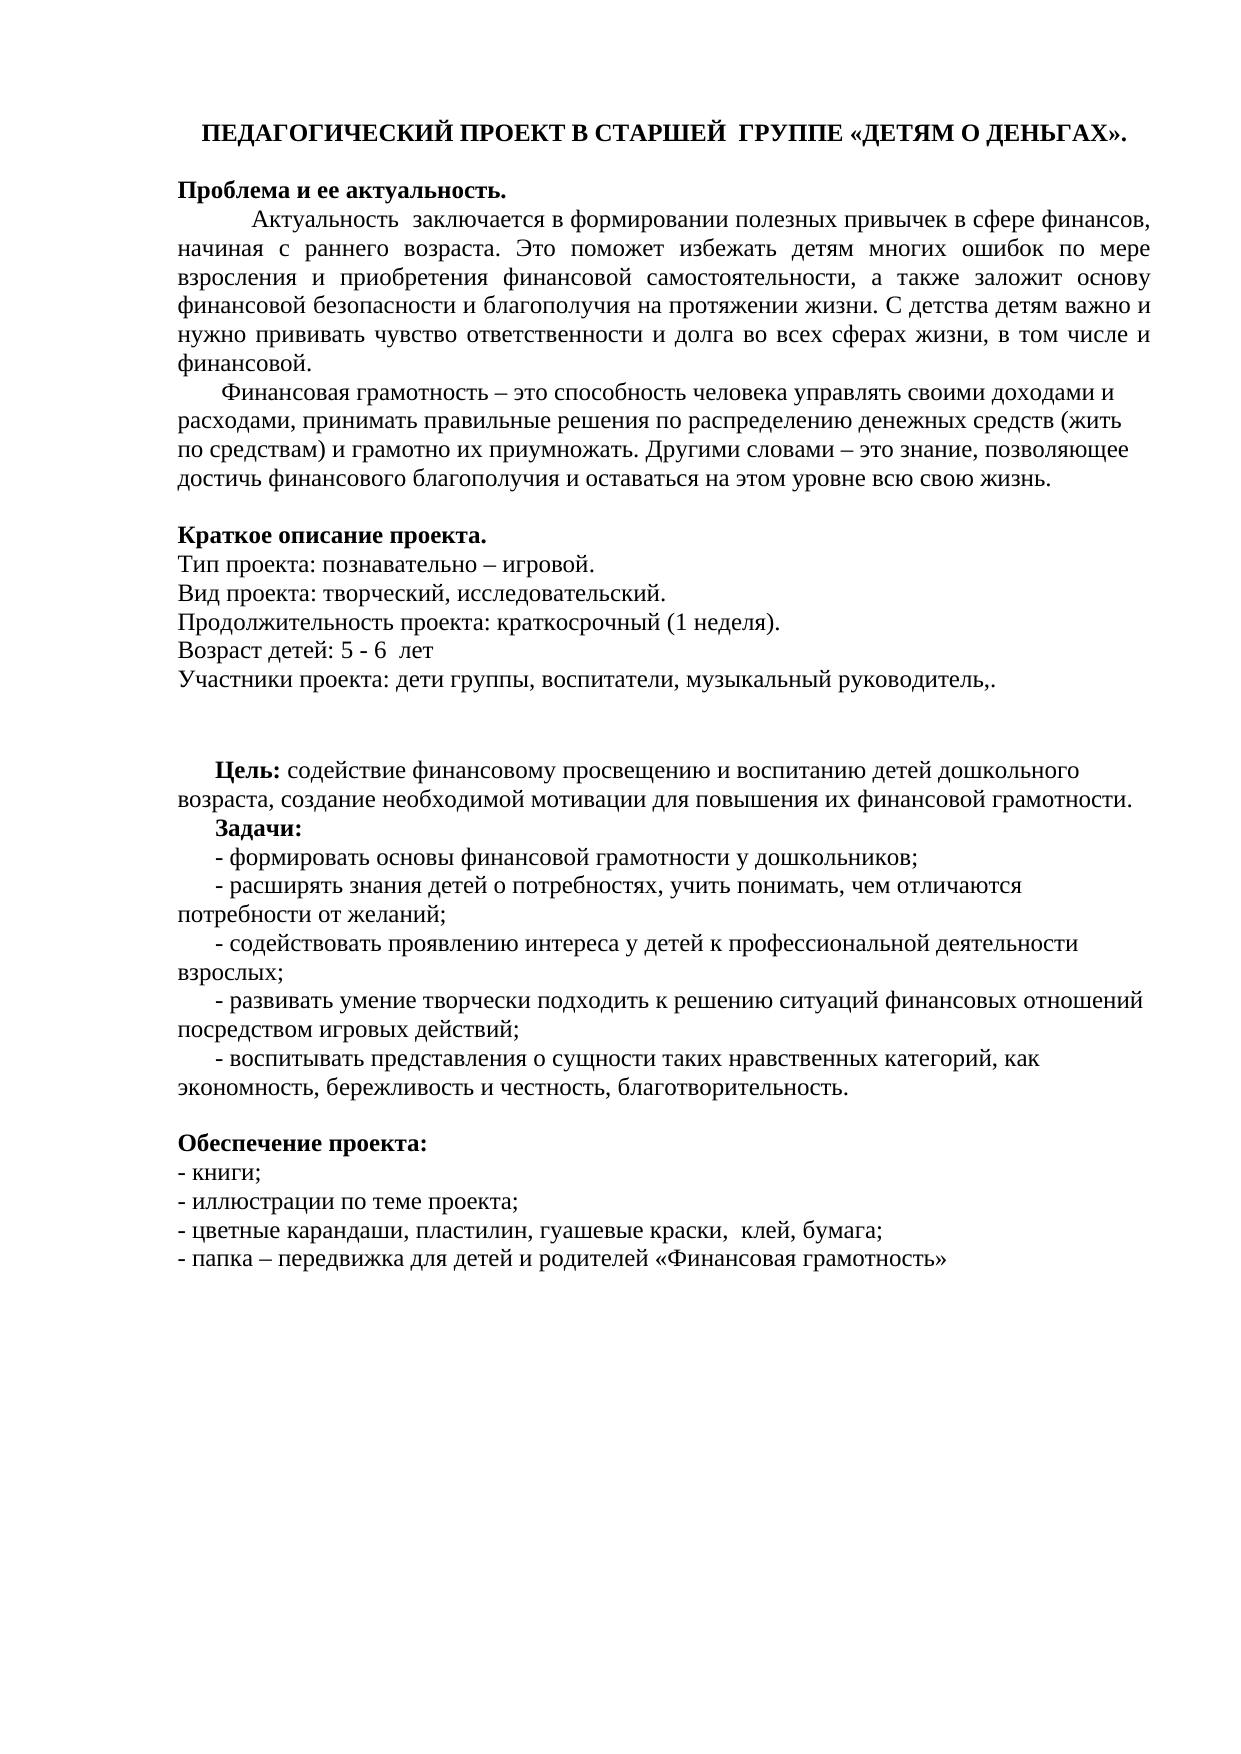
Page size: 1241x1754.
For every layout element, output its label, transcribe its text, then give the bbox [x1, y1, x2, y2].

text - книги; [177, 1157, 1152, 1186]
text - расширять знания детей о потребностях, учить понимать, чем отличаются потребности от желаний; [177, 870, 1152, 928]
text - развивать умение творчески подходить к решению ситуаций финансовых отношений посредством игровых действий; [177, 985, 1152, 1043]
text Тип проекта: познавательно – игровой. [177, 549, 1152, 578]
text ПЕДАГОГИЧЕСКИЙ ПРОЕКТ В СТАРШЕЙ ГРУППЕ «ДЕТЯМ О ДЕНЬГАХ». [177, 118, 1152, 147]
text Актуальность заключается в формировании полезных привычек в сфере финансов, начиная с раннего возраста. Это поможет избежать детям многих ошибок по мере взросления и приобретения финансовой самостоятельности, а также заложит основу финансовой безопасности и благополучия на протяжении жизни. С детства детям важно и нужно прививать чувство ответственности и долга во всех сферах жизни, в том числе и финансовой. [177, 204, 1152, 377]
text Задачи: [177, 813, 1152, 842]
text - воспитывать представления о сущности таких нравственных категорий, как экономность, бережливость и честность, благотворительность. [177, 1043, 1152, 1128]
text - цветные карандаши, пластилин, гуашевые краски, клей, бумага; [177, 1215, 1152, 1243]
text Обеспечение проекта: [177, 1128, 1152, 1157]
text Участники проекта: дети группы, воспитатели, музыкальный руководитель,. [177, 664, 1152, 693]
text Вид проекта: творческий, исследовательский. [177, 578, 1152, 607]
text - иллюстрации по теме проекта; [177, 1186, 1152, 1215]
text Краткое описание проекта. [177, 521, 1152, 549]
text - формировать основы финансовой грамотности у дошкольников; [177, 842, 1152, 870]
list - папка – передвижка для детей и родителей «Финансовая грамотность» [177, 1243, 1152, 1272]
text Цель: содействие финансовому просвещению и воспитанию детей дошкольного возраста, создание необходимой мотивации для повышения их финансовой грамотности. [177, 755, 1152, 813]
text Возраст детей: 5 - 6 лет [177, 636, 1152, 664]
text Финансовая грамотность – это способность человека управлять своими доходами и расходами, принимать правильные решения по распределению денежных средств (жить по средствам) и грамотно их приумножать. Другими словами – это знание, позволяющее достичь финансового благополучия и оставаться на этом уровне всю свою жизнь. [177, 377, 1152, 492]
text Продолжительность проекта: краткосрочный (1 неделя). [177, 607, 1152, 636]
text - содействовать проявлению интереса у детей к профессиональной деятельности взрослых; [177, 928, 1152, 985]
text Проблема и ее актуальность. [177, 176, 1152, 204]
